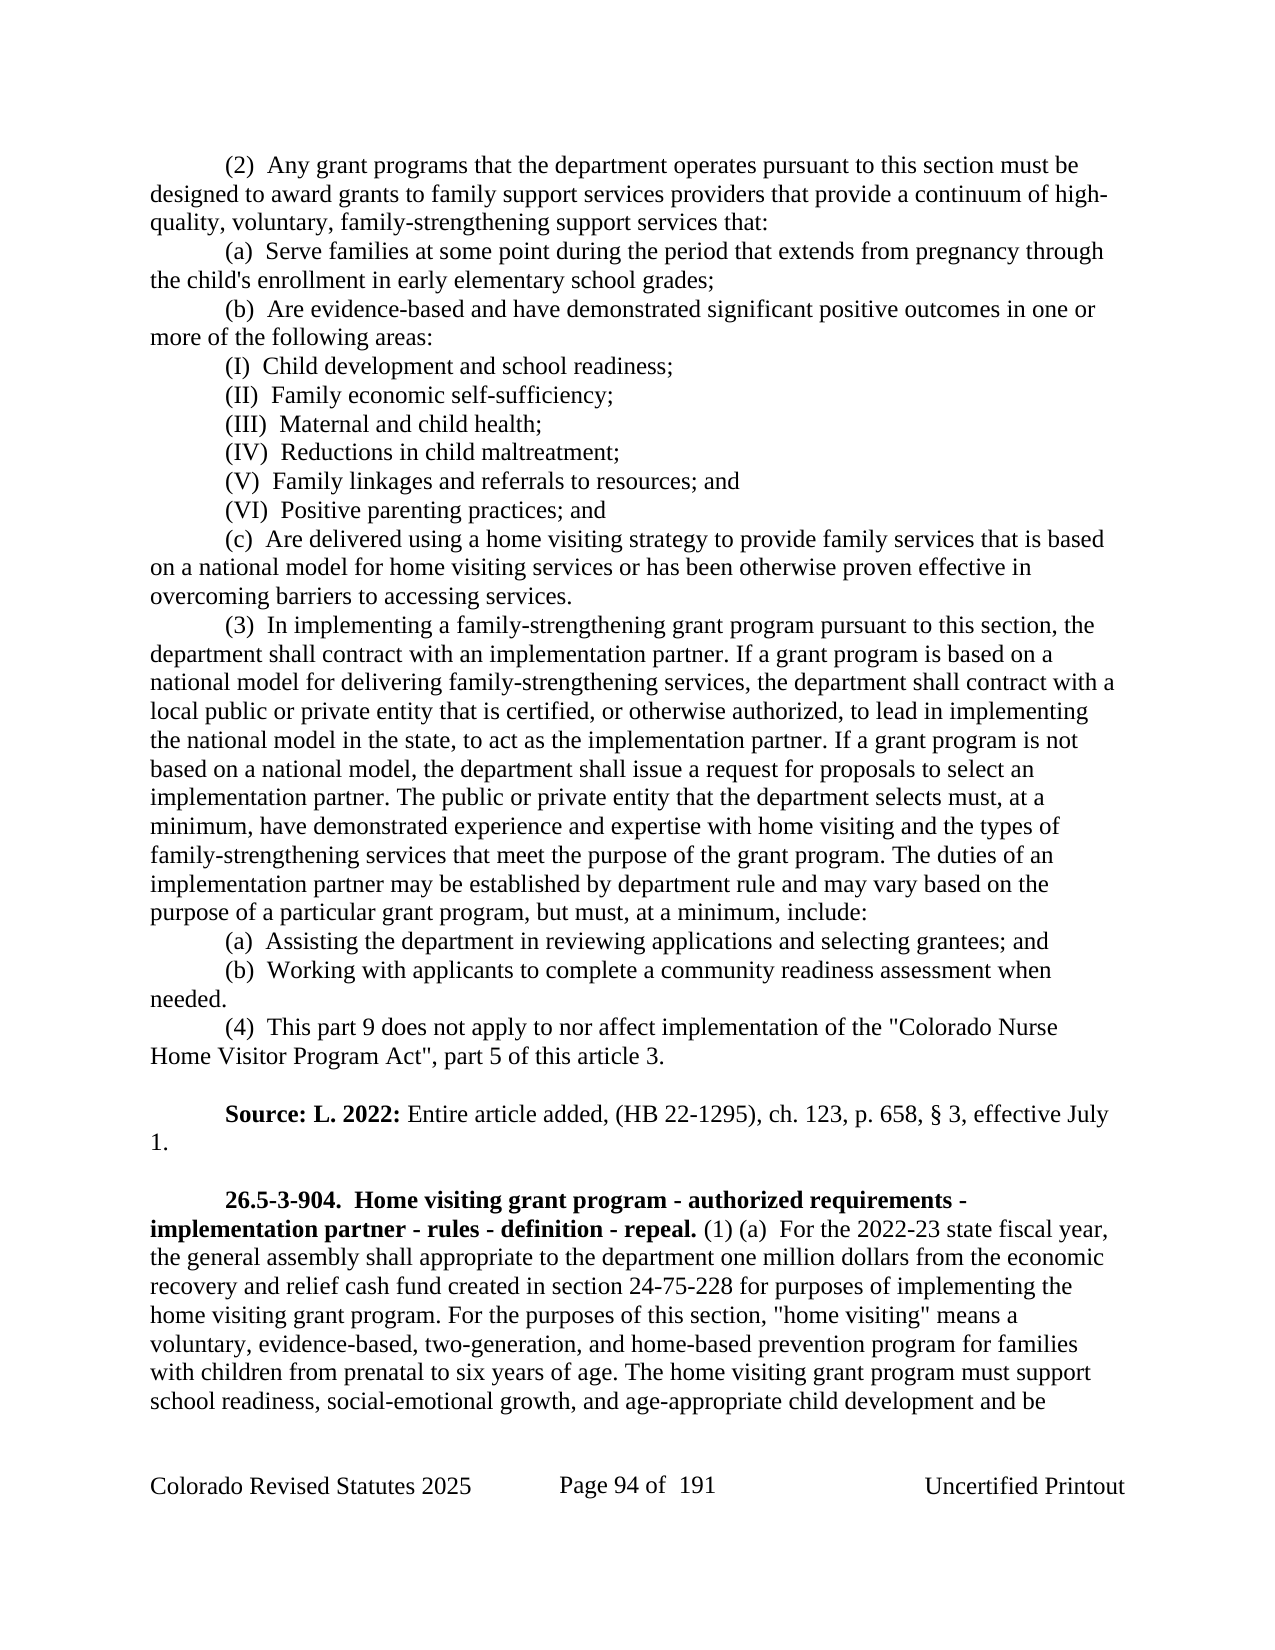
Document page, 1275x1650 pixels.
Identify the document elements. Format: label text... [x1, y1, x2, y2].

text (IV) Reductions in child maltreatment; [150, 437, 1125, 466]
text (b) Working with applicants to complete a community readiness assessment when needed. [150, 955, 1125, 1012]
text (II) Family economic self-sufficiency; [150, 380, 1125, 409]
text (4) This part 9 does not apply to nor affect implementation of the "Colorado Nurse Home Visitor Program Act", part 5 of this article 3. [150, 1012, 1125, 1070]
text (VI) Positive parenting practices; and [150, 495, 1125, 524]
text (I) Child development and school readiness; [150, 351, 1125, 380]
text Source: L. 2022: Entire article added, (HB 22-1295), ch. 123, p. 658, § 3, effective July 1. [150, 1099, 1125, 1156]
text (a) Serve families at some point during the period that extends from pregnancy through the child's enrollment in early elementary school grades; [150, 236, 1125, 294]
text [150, 1185, 1125, 1415]
text (3) In implementing a family-strengthening grant program pursuant to this section, the department shall contract with an implementation partner. If a grant program is based on a national model for delivering family-strengthening services, the department shall contract with a local public or private entity that is certified, or otherwise authorized, to lead in implementing the national model in the state, to act as the implementation partner. If a grant program is not based on a national model, the department shall issue a request for proposals to select an implementation partner. The public or private entity that the department selects must, at a minimum, have demonstrated experience and expertise with home visiting and the types of family-strengthening services that meet the purpose of the grant program. The duties of an implementation partner may be established by department rule and may vary based on the purpose of a particular grant program, but must, at a minimum, include: [150, 610, 1125, 926]
text (2) Any grant programs that the department operates pursuant to this section must be designed to award grants to family support services providers that provide a continuum of high-quality, voluntary, family-strengthening support services that: [150, 150, 1125, 236]
text (V) Family linkages and referrals to resources; and [150, 466, 1125, 495]
text (b) Are evidence-based and have demonstrated significant positive outcomes in one or more of the following areas: [150, 294, 1125, 351]
text (III) Maternal and child health; [150, 409, 1125, 437]
text (a) Assisting the department in reviewing applications and selecting grantees; and [150, 926, 1125, 955]
text (c) Are delivered using a home visiting strategy to provide family services that is based on a national model for home visiting services or has been otherwise proven effective in overcoming barriers to accessing services. [150, 524, 1125, 610]
